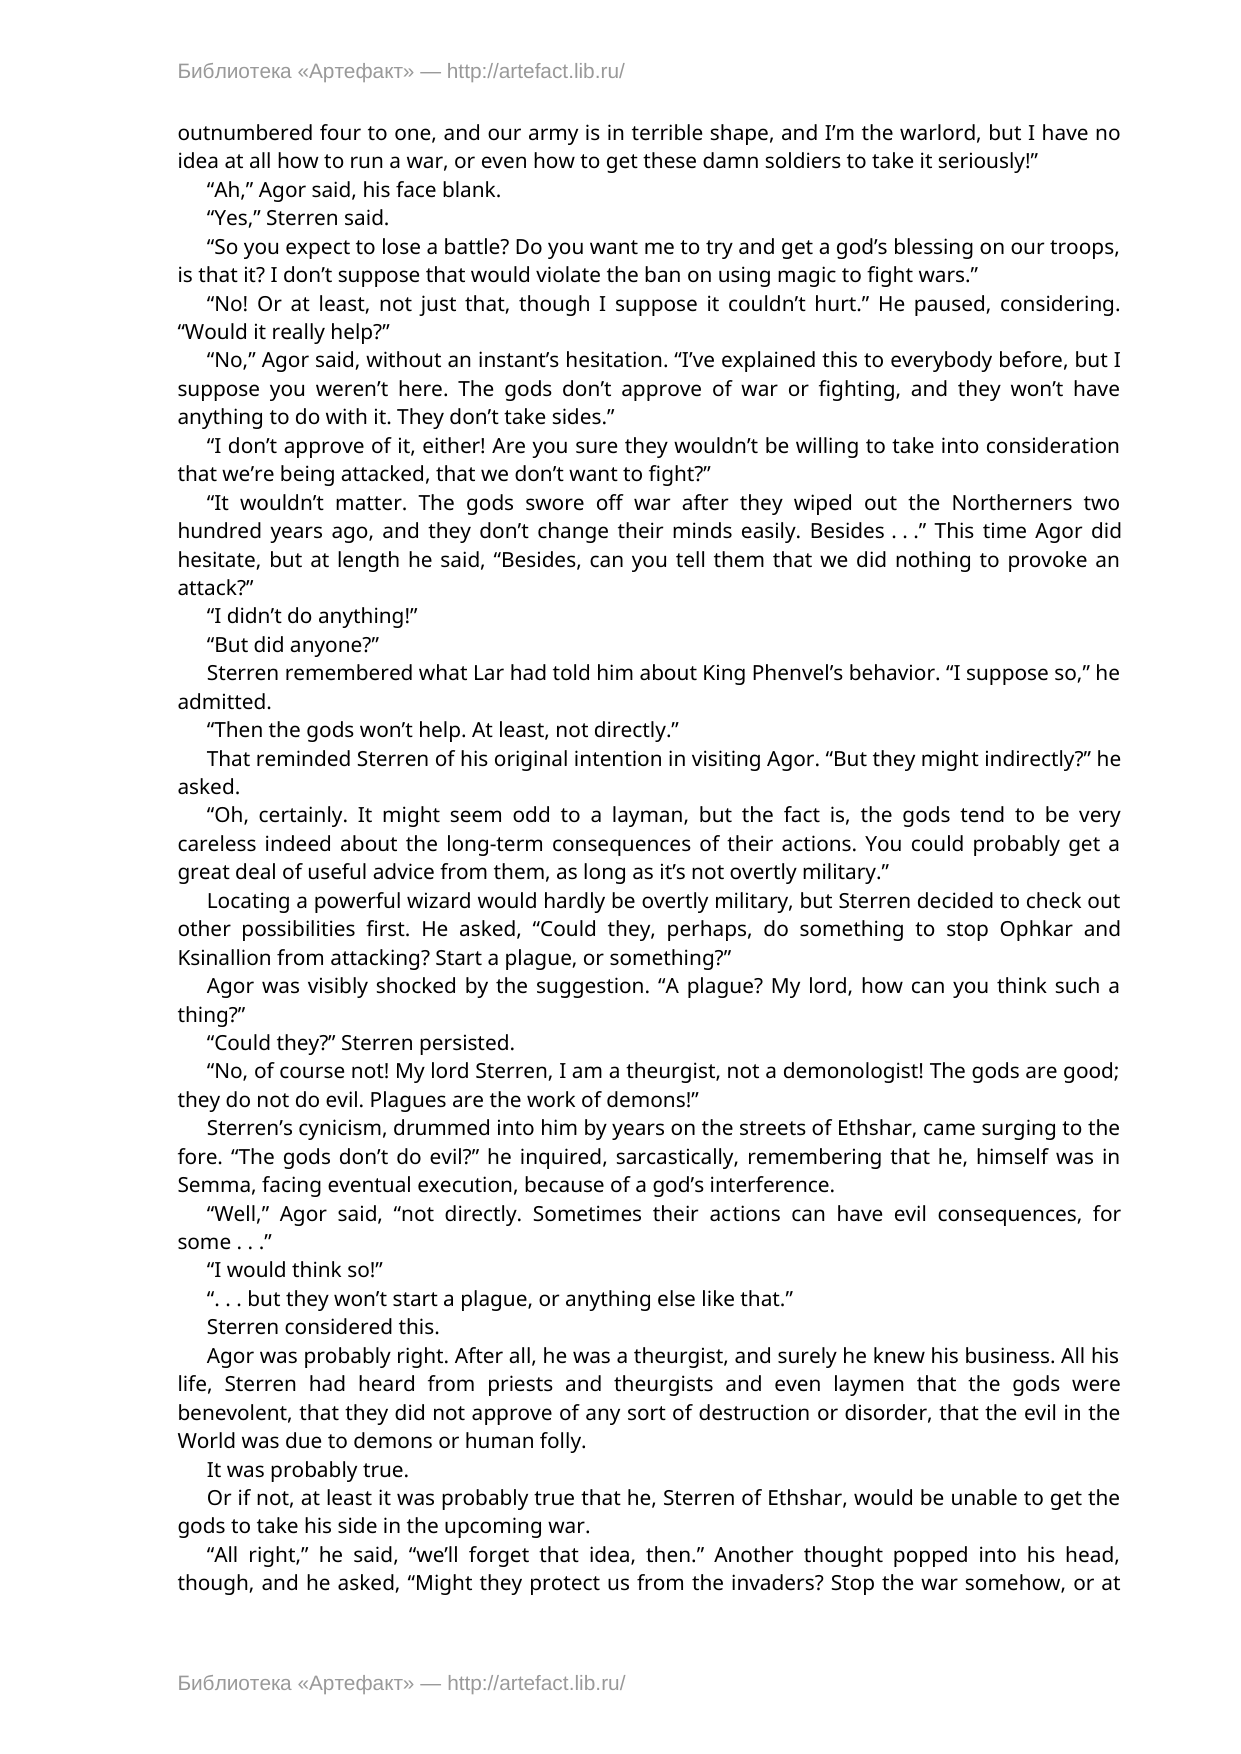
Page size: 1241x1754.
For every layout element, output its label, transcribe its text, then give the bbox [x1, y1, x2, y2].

text “So you expect to lose a battle? Do you want me to try and get a god’s blessing on our troops, is that it? I don’t suppose that would violate the ban on using magic to fight wars.” [177, 232, 1122, 289]
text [177, 118, 1122, 175]
text “No,” Agor said, without an instant’s hesitation. “I’ve explained this to everybody before, but I suppose you weren’t here. The gods don’t approve of war or fighting, and they won’t have anything to do with it. They don’t take sides.” [177, 346, 1122, 431]
text “Well,” Agor said, “not directly. Sometimes their actions can have evil consequences, for some . . .” [177, 1199, 1122, 1256]
text “Then the gods won’t help. At least, not directly.” [177, 715, 1122, 744]
text Sterren’s cynicism, drummed into him by years on the streets of Ethshar, came surging to the fore. “The gods don’t do evil?” he inquired, sarcastically, remembering that he, himself was in Semma, facing eventual execution, because of a god’s interference. [177, 1113, 1122, 1199]
text “Yes,” Sterren said. [177, 203, 1122, 232]
text “No, of course not! My lord Sterren, I am a theurgist, not a demonologist! The gods are good; they do not do evil. Plagues are the work of demons!” [177, 1057, 1122, 1113]
text Agor was visibly shocked by the suggestion. “A plague? My lord, how can you think such a thing?” [177, 971, 1122, 1028]
text “I didn’t do anything!” [177, 602, 1122, 630]
text It was probably true. [177, 1455, 1122, 1483]
text “Oh, certainly. It might seem odd to a layman, but the fact is, the gods tend to be very careless indeed about the long-term consequences of their actions. You could probably get a great deal of useful advice from them, as long as it’s not overtly military.” [177, 801, 1122, 886]
text “Ah,” Agor said, his face blank. [177, 175, 1122, 203]
text “Could they?” Sterren persisted. [177, 1028, 1122, 1057]
text “No! Or at least, not just that, though I suppose it couldn’t hurt.” He paused, considering. “Would it really help?” [177, 289, 1122, 346]
text That reminded Sterren of his original intention in visiting Agor. “But they might indirectly?” he asked. [177, 744, 1122, 801]
text Sterren considered this. [177, 1312, 1122, 1341]
text “I would think so!” [177, 1256, 1122, 1284]
text “I don’t approve of it, either! Are you sure they wouldn’t be willing to take into consideration that we’re being attacked, that we don’t want to fight?” [177, 431, 1122, 488]
text “. . . but they won’t start a plague, or anything else like that.” [177, 1284, 1122, 1312]
text “But did anyone?” [177, 630, 1122, 658]
text “It wouldn’t matter. The gods swore off war after they wiped out the Northerners two hundred years ago, and they don’t change their minds easily. Besides . . .” This time Agor did hesitate, but at length he said, “Besides, can you tell them that we did nothing to provoke an attack?” [177, 488, 1122, 602]
text Locating a powerful wizard would hardly be overtly military, but Sterren decided to check out other possibilities first. He asked, “Could they, perhaps, do something to stop Ophkar and Ksinallion from attacking? Start a plague, or something?” [177, 886, 1122, 971]
text Sterren remembered what Lar had told him about King Phenvel’s behavior. “I suppose so,” he admitted. [177, 658, 1122, 715]
text Or if not, at least it was probably true that he, Sterren of Ethshar, would be unable to get the gods to take his side in the upcoming war. [177, 1483, 1122, 1540]
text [177, 1540, 1122, 1597]
text Agor was probably right. After all, he was a theurgist, and surely he knew his business. All his life, Sterren had heard from priests and theurgists and even laymen that the gods were benevolent, that they did not approve of any sort of destruction or disorder, that the evil in the World was due to demons or human folly. [177, 1341, 1122, 1455]
